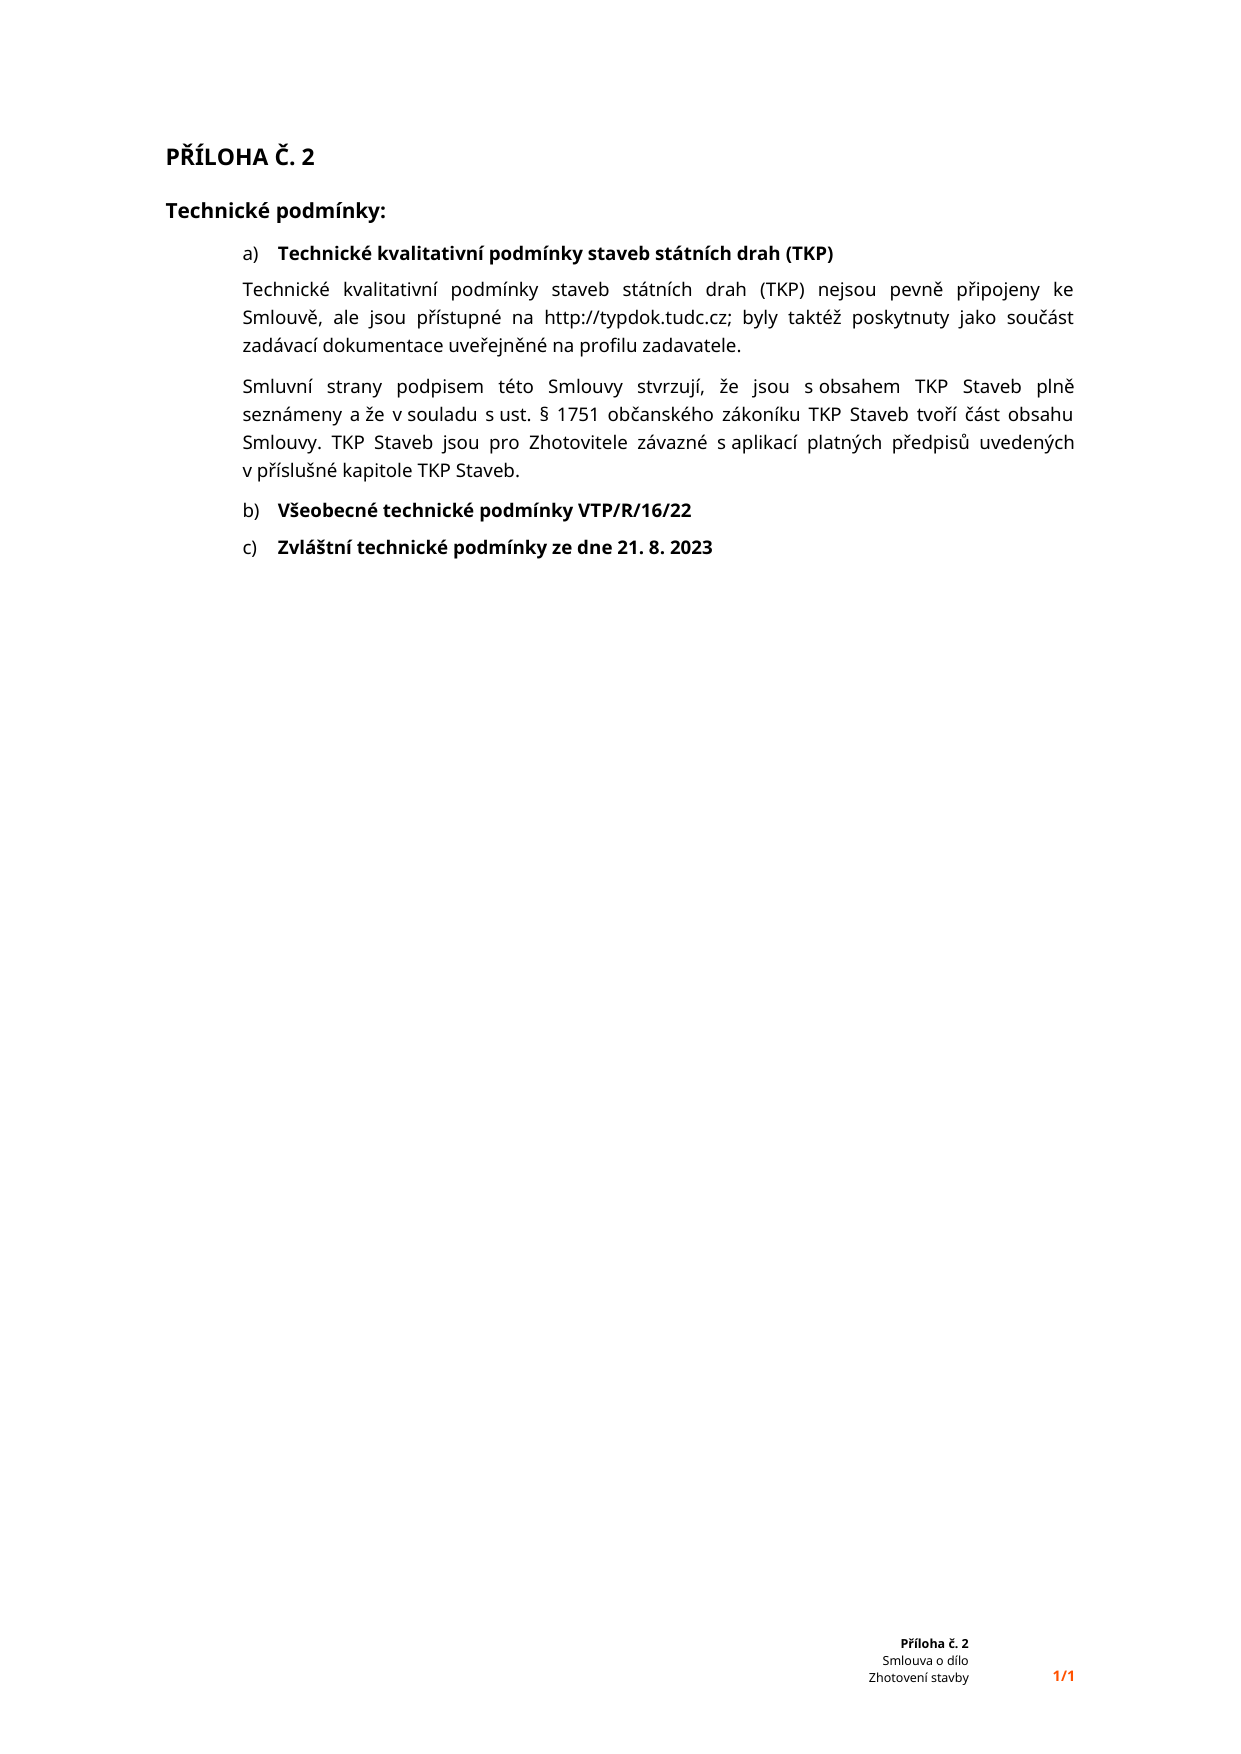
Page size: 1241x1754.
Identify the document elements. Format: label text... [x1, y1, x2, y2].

list Zvláštní technické podmínky ze dne 21. 8. 2023 [242, 534, 1075, 560]
text Smluvní strany podpisem této Smlouvy stvrzují, že jsou s obsahem TKP Staveb plně seznámeny a že v souladu s ust. § 1751 občanského zákoníku TKP Staveb tvoří část obsahu Smlouvy. TKP Staveb jsou pro Zhotovitele závazné s aplikací platných předpisů uvedených v příslušné kapitole TKP Staveb. [242, 373, 1075, 483]
text Technické kvalitativní podmínky staveb státních drah (TKP) nejsou pevně připojeny ke Smlouvě, ale jsou přístupné na http://typdok.tudc.cz; byly taktéž poskytnuty jako součást zadávací dokumentace uveřejněné na profilu zadavatele. [242, 277, 1075, 358]
list Technické kvalitativní podmínky staveb státních drah (TKP) [242, 240, 1075, 266]
text Technické podmínky: [165, 197, 1075, 225]
text Příloha č. 2 [165, 141, 1075, 173]
list Všeobecné technické podmínky VTP/R/16/22 [242, 498, 1075, 523]
